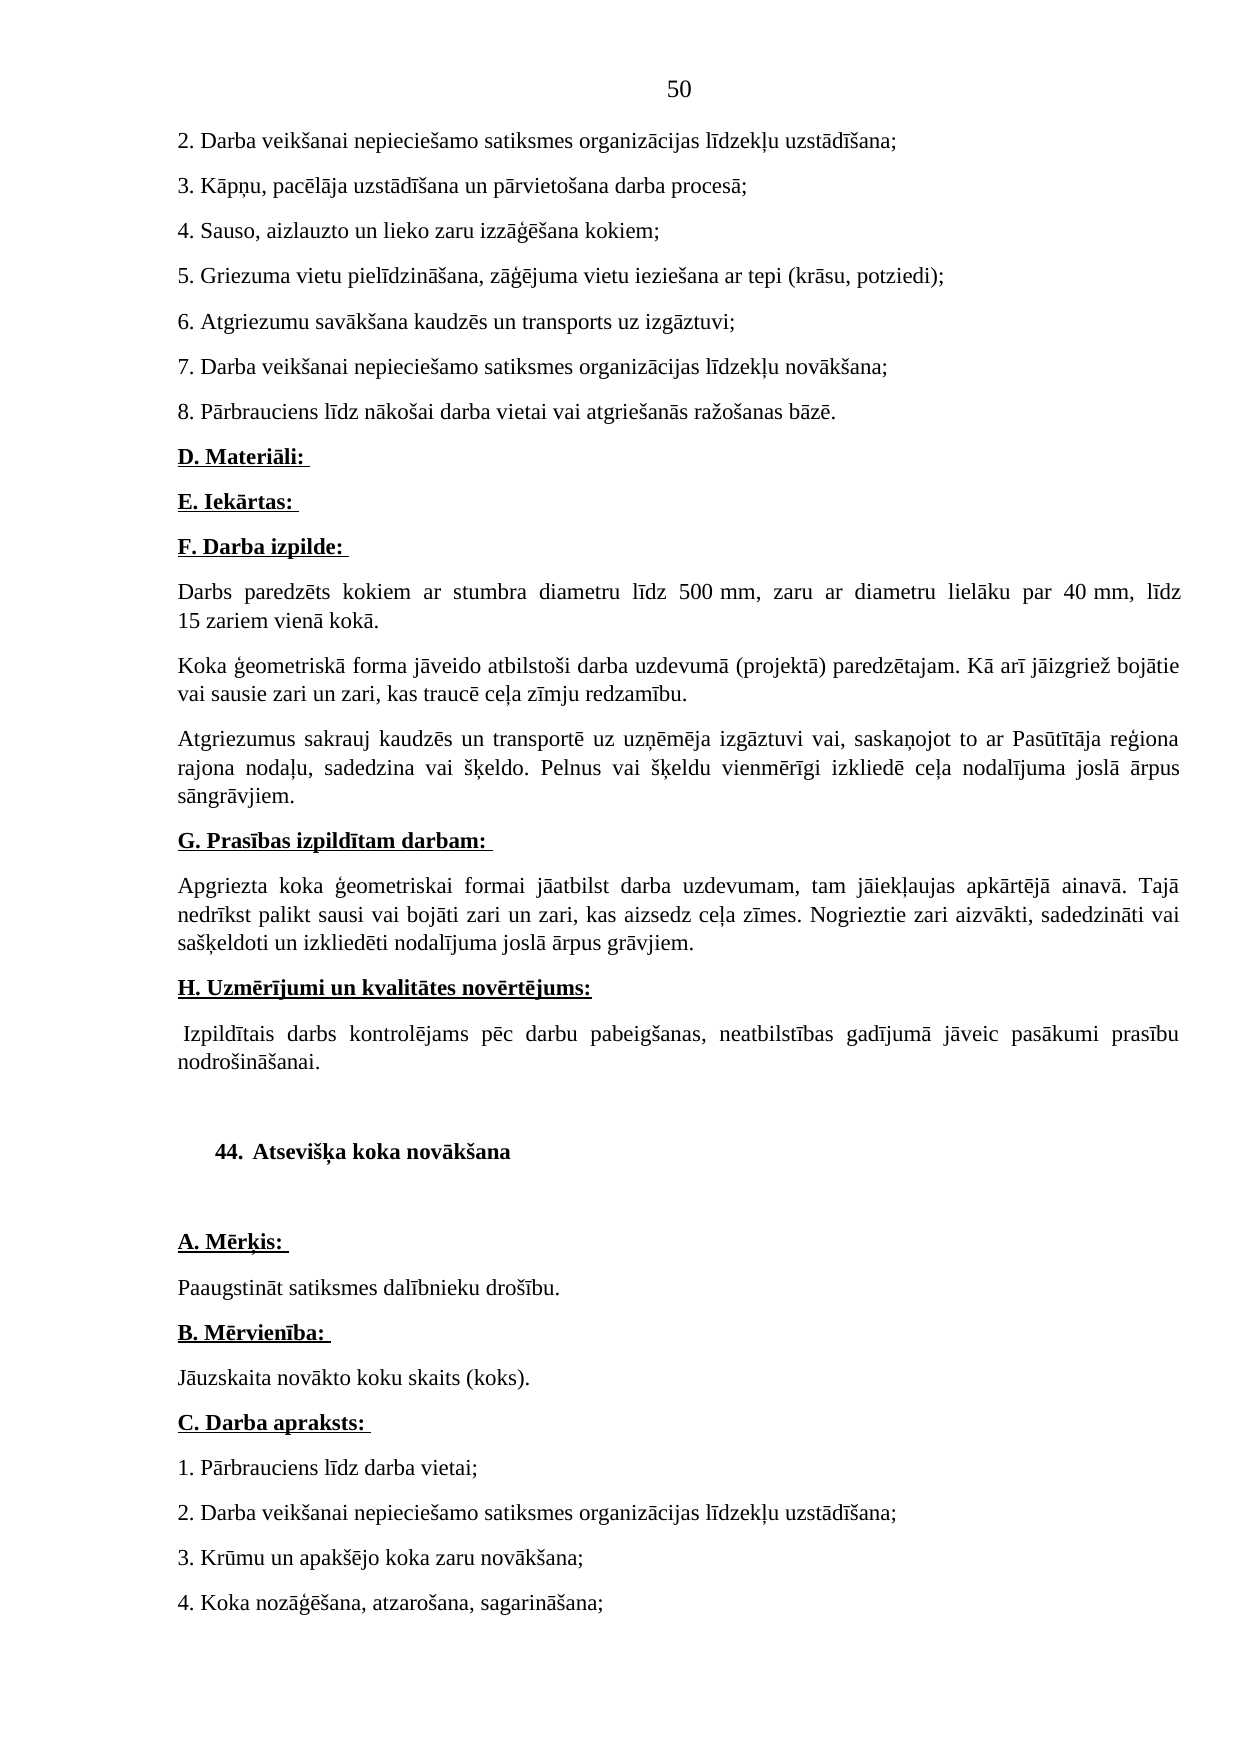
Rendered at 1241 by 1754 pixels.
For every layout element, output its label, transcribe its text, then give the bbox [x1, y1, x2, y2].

text F. Darba izpilde: [177, 533, 1181, 559]
text Atgriezumus sakrauj kaudzēs un transportē uz uzņēmēja izgāztuvi vai, saskaņojot to ar Pasūtītāja reģiona rajona nodaļu, sadedzina vai šķeldo. Pelnus vai šķeldu vienmērīgi izkliedē ceļa nodalījuma joslā ārpus sāngrāvjiem. [177, 725, 1181, 809]
text C. Darba apraksts: [177, 1409, 1181, 1435]
text 8. Pārbrauciens līdz nākošai darba vietai vai atgriešanās ražošanas bāzē. [177, 398, 1181, 424]
text Paaugstināt satiksmes dalībnieku drošību. [177, 1273, 1181, 1300]
text 6. Atgriezumu savākšana kaudzēs un transports uz izgāztuvi; [177, 308, 1181, 334]
text B. Mērvienība: [177, 1319, 1181, 1345]
text 1. Pārbrauciens līdz darba vietai; [177, 1454, 1181, 1480]
text Izpildītais darbs kontrolējams pēc darbu pabeigšanas, neatbilstības gadījumā jāveic pasākumi prasību nodrošināšanai. [177, 1019, 1181, 1074]
text D. Materiāli: [177, 443, 1181, 469]
text Jāuzskaita novākto koku skaits (koks). [177, 1364, 1181, 1390]
text 3. Krūmu un apakšējo koka zaru novākšana; [177, 1544, 1181, 1571]
list Atsevišķa koka novākšana [215, 1138, 1181, 1164]
text 2. Darba veikšanai nepieciešamo satiksmes organizācijas līdzekļu uzstādīšana; [177, 127, 1181, 154]
text H. Uzmērījumi un kvalitātes novērtējums: [177, 974, 1181, 1001]
text A. Mērķis: [177, 1228, 1181, 1255]
text Darbs paredzēts kokiem ar stumbra diametru līdz 500 mm, zaru ar diametru lielāku par 40 mm, līdz 15 zariem vienā kokā. [177, 578, 1181, 633]
text 3. Kāpņu, pacēlāja uzstādīšana un pārvietošana darba procesā; [177, 172, 1181, 199]
text 7. Darba veikšanai nepieciešamo satiksmes organizācijas līdzekļu novākšana; [177, 353, 1181, 379]
text E. Iekārtas: [177, 488, 1181, 514]
text 4. Koka nozāģēšana, atzarošana, sagarināšana; [177, 1589, 1181, 1616]
text G. Prasības izpildītam darbam: [177, 827, 1181, 854]
text 5. Griezuma vietu pielīdzināšana, zāģējuma vietu ieziešana ar tepi (krāsu, potziedi); [177, 263, 1181, 289]
text Koka ģeometriskā forma jāveido atbilstoši darba uzdevumā (projektā) paredzētajam. Kā arī jāizgriež bojātie vai sausie zari un zari, kas traucē ceļa zīmju redzamību. [177, 652, 1181, 707]
text Apgriezta koka ģeometriskai formai jāatbilst darba uzdevumam, tam jāiekļaujas apkārtējā ainavā. Tajā nedrīkst palikt sausi vai bojāti zari un zari, kas aizsedz ceļa zīmes. Nogrieztie zari aizvākti, sadedzināti vai sašķeldoti un izkliedēti nodalījuma joslā ārpus grāvjiem. [177, 872, 1181, 956]
text 4. Sauso, aizlauzto un lieko zaru izzāģēšana kokiem; [177, 217, 1181, 244]
text 2. Darba veikšanai nepieciešamo satiksmes organizācijas līdzekļu uzstādīšana; [177, 1499, 1181, 1525]
